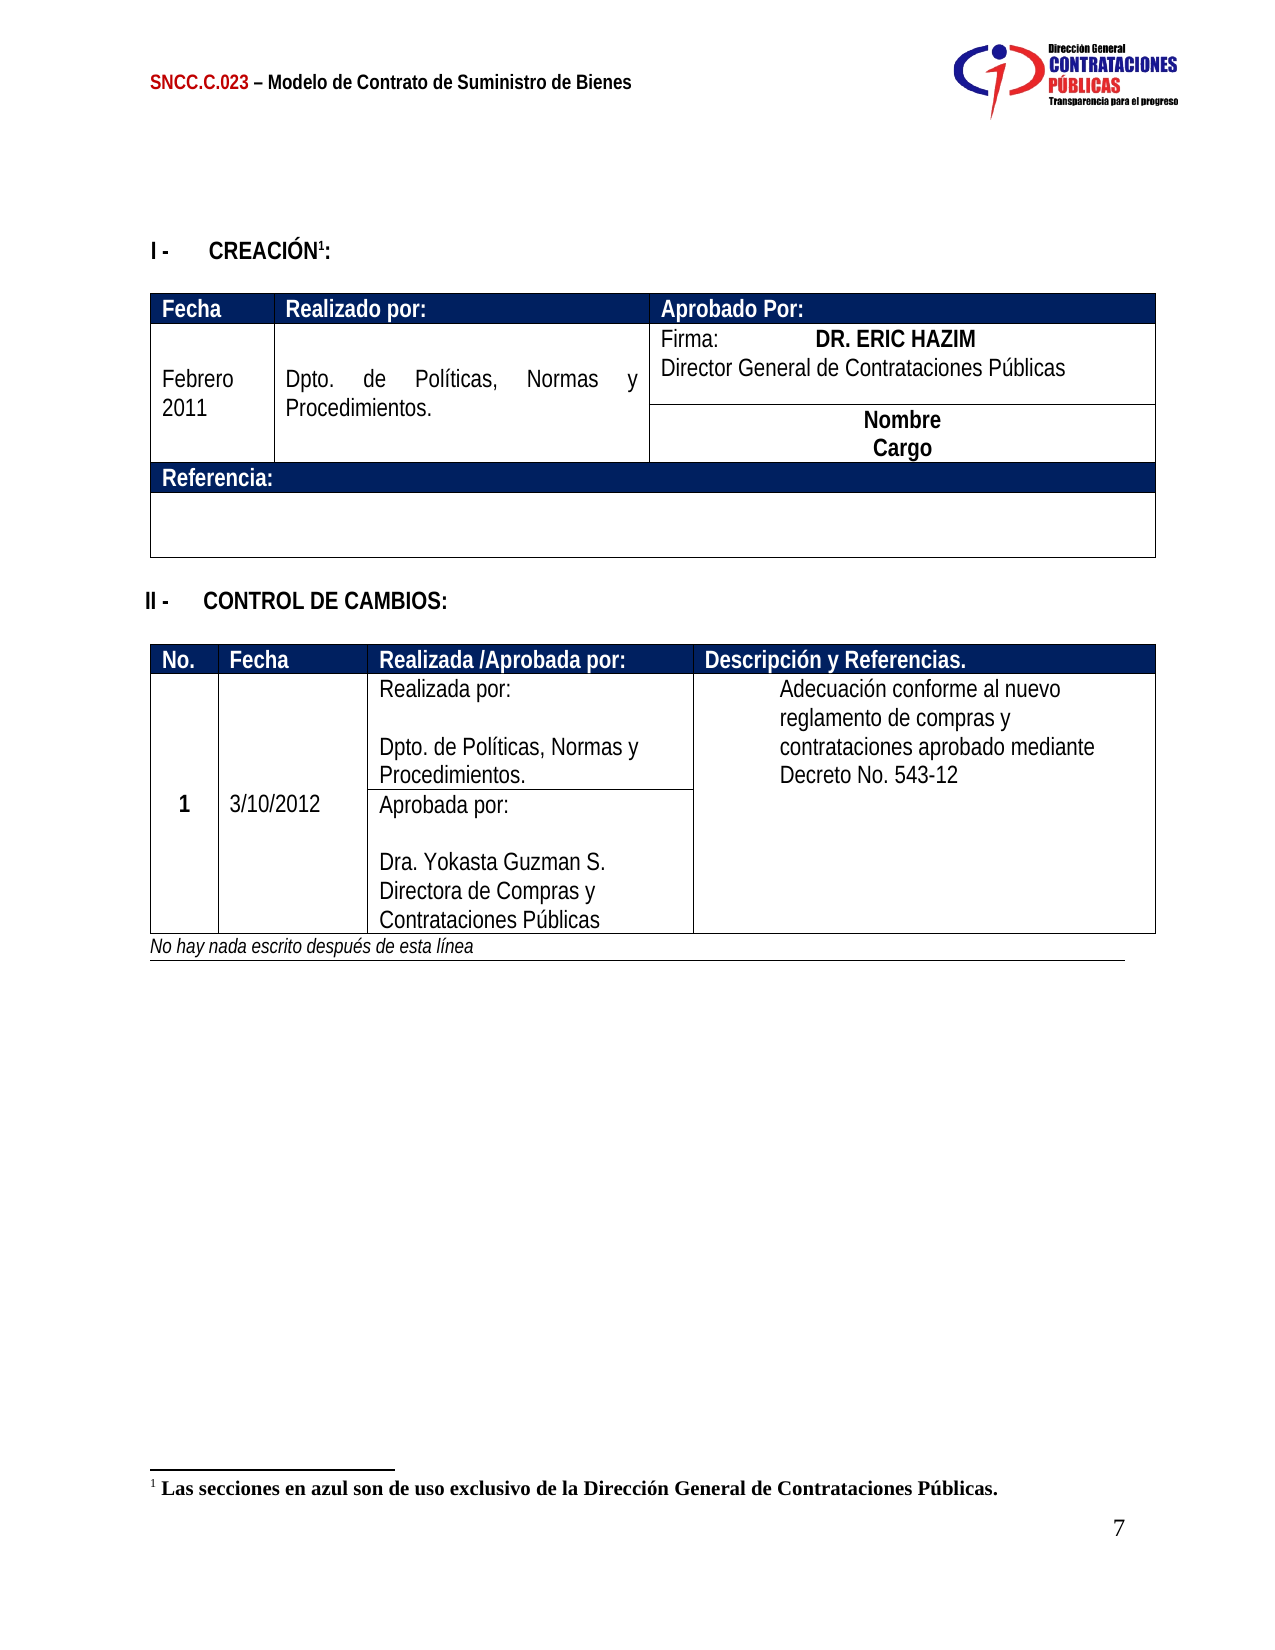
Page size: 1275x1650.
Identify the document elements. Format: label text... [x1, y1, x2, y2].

table_cell [151, 493, 1155, 557]
table_cell Dpto. de Políticas, Normas y Procedimientos. [275, 324, 649, 462]
table_header Realizada /Aprobada por: [368, 645, 693, 673]
table_cell Firma: DR. ERIC HAZIM Director General de Contrataciones Públicas [650, 324, 1155, 403]
table_header Realizado por: [275, 294, 649, 323]
table_cell Febrero 2011 [151, 324, 274, 462]
table_cell 3/10/2012 [219, 674, 367, 933]
table_header Aprobado Por: [650, 294, 1155, 323]
table_cell Adecuación conforme al nuevo reglamento de compras y contrataciones aprobado mediante Decreto No. 543-12 [694, 674, 1155, 933]
table_cell Aprobada por: Dra. Yokasta Guzman S. Directora de Compras y Contrataciones Públicas [368, 790, 693, 933]
list Creación: [169, 236, 1125, 264]
table_header Descripción y Referencias. [694, 645, 1155, 673]
picture [953, 44, 1178, 120]
list CONTROL DE CAMBIOS: [169, 586, 1125, 615]
table_header No. [151, 645, 218, 673]
text No hay nada escrito después de esta línea [150, 934, 1125, 960]
table_cell Referencia: [151, 463, 1155, 492]
table_header Fecha [151, 294, 274, 323]
table_cell Realizada por: Dpto. de Políticas, Normas y Procedimientos. [368, 674, 693, 789]
table_cell 1 [151, 674, 218, 933]
table_header Fecha [219, 645, 367, 673]
table_cell Nombre Cargo [650, 405, 1155, 462]
